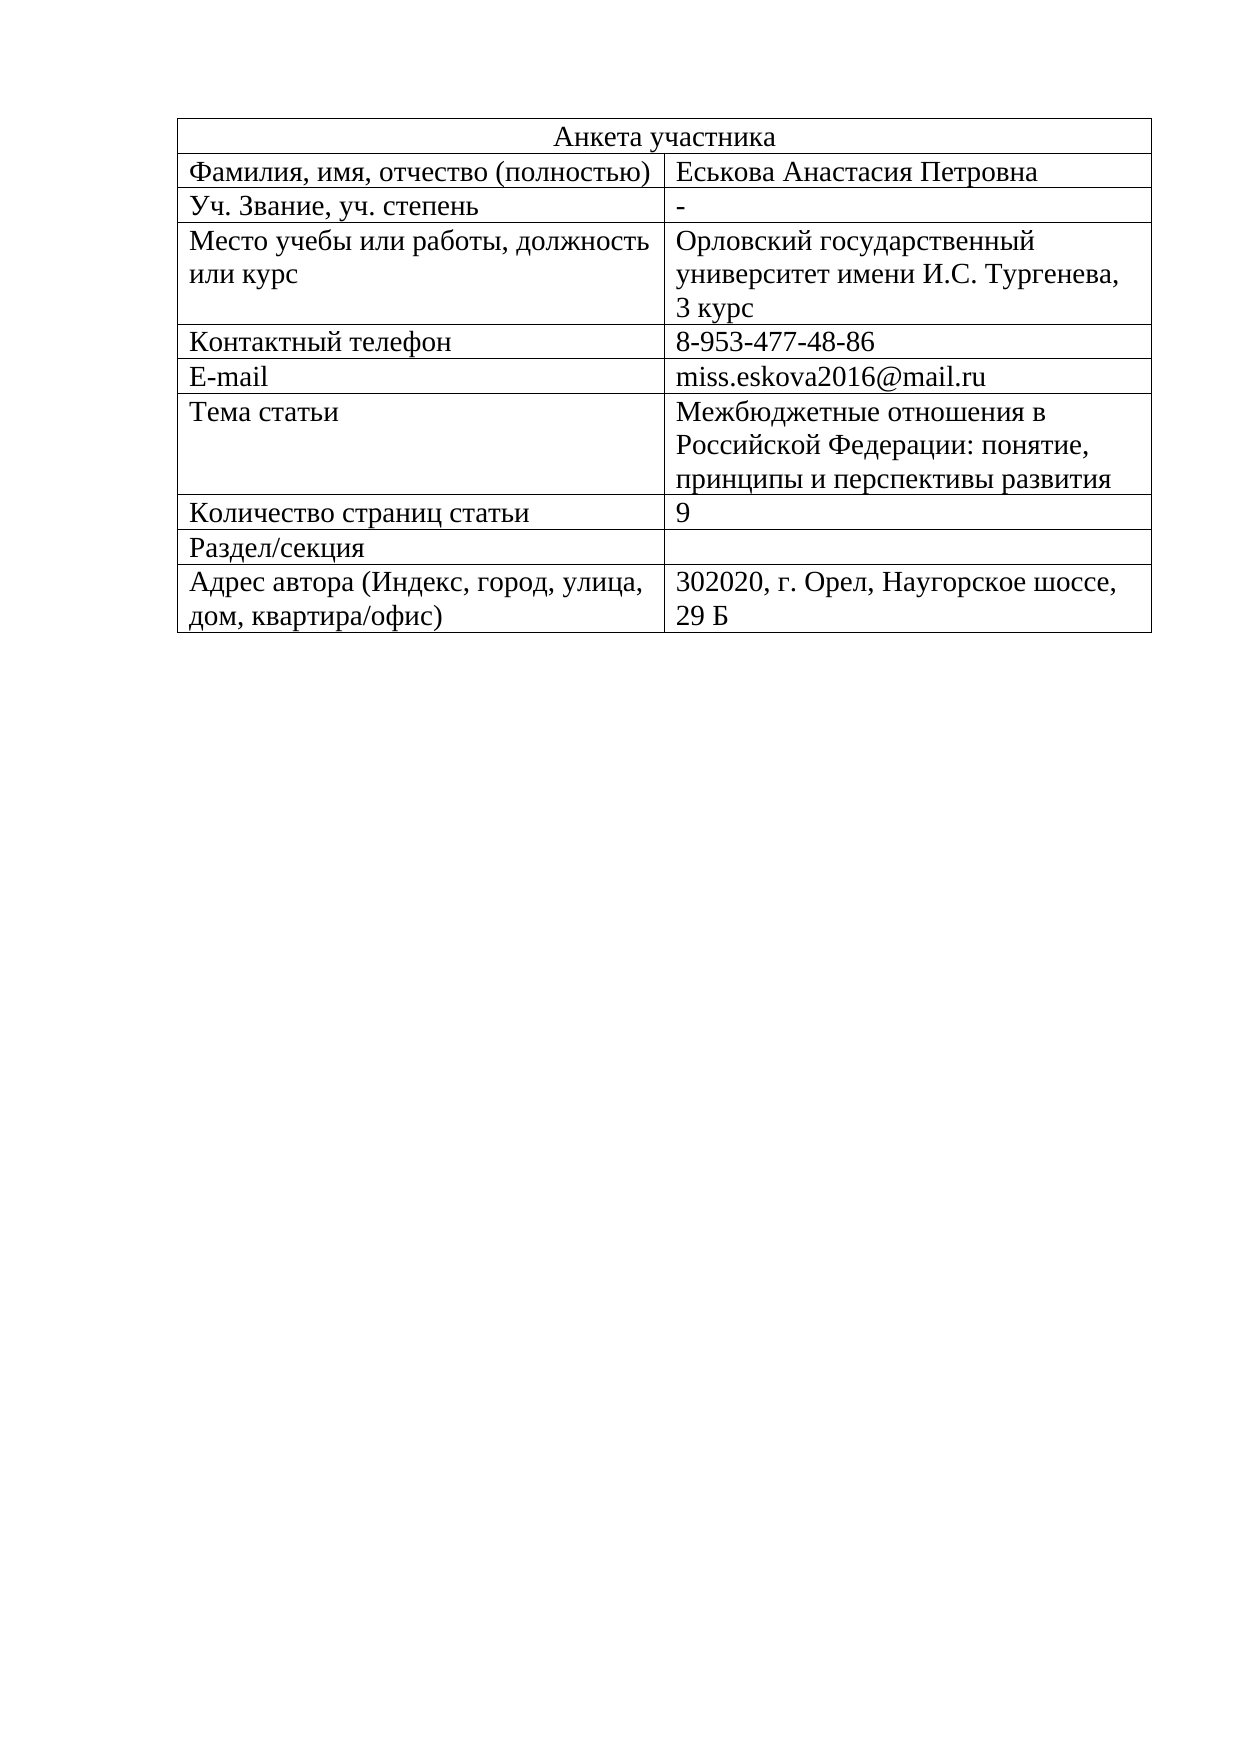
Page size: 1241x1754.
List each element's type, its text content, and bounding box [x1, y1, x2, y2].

table_cell miss.eskova2016@mail.ru [665, 359, 1151, 393]
table_cell Количество страниц статьи [178, 495, 664, 529]
table_cell 8-953-477-48-86 [665, 325, 1151, 358]
table_cell Место учебы или работы, должность или курс [178, 223, 664, 323]
table_cell Раздел/секция [178, 530, 664, 563]
table_cell Уч. Звание, уч. степень [178, 188, 664, 222]
table_cell [665, 530, 1151, 563]
table_cell Тема статьи [178, 394, 664, 494]
table_cell Фамилия, имя, отчество (полностью) [178, 154, 664, 187]
table_cell E-mail [178, 359, 664, 393]
table_cell Контактный телефон [178, 325, 664, 358]
table_cell - [665, 188, 1151, 222]
table_header Анкета участника [178, 119, 1151, 153]
table_cell Межбюджетные отношения в Российской Федерации: понятие, принципы и перспективы развития [665, 394, 1151, 494]
table_cell Адрес автора (Индекс, город, улица, дом, квартира/офис) [178, 565, 664, 632]
table_cell Орловский государственный университет имени И.С. Тургенева, 3 курс [665, 223, 1151, 323]
table_cell 302020, г. Орел, Наугорское шоссе, 29 Б [665, 565, 1151, 632]
table_cell 9 [665, 495, 1151, 529]
table_cell Еськова Анастасия Петровна [665, 154, 1151, 187]
